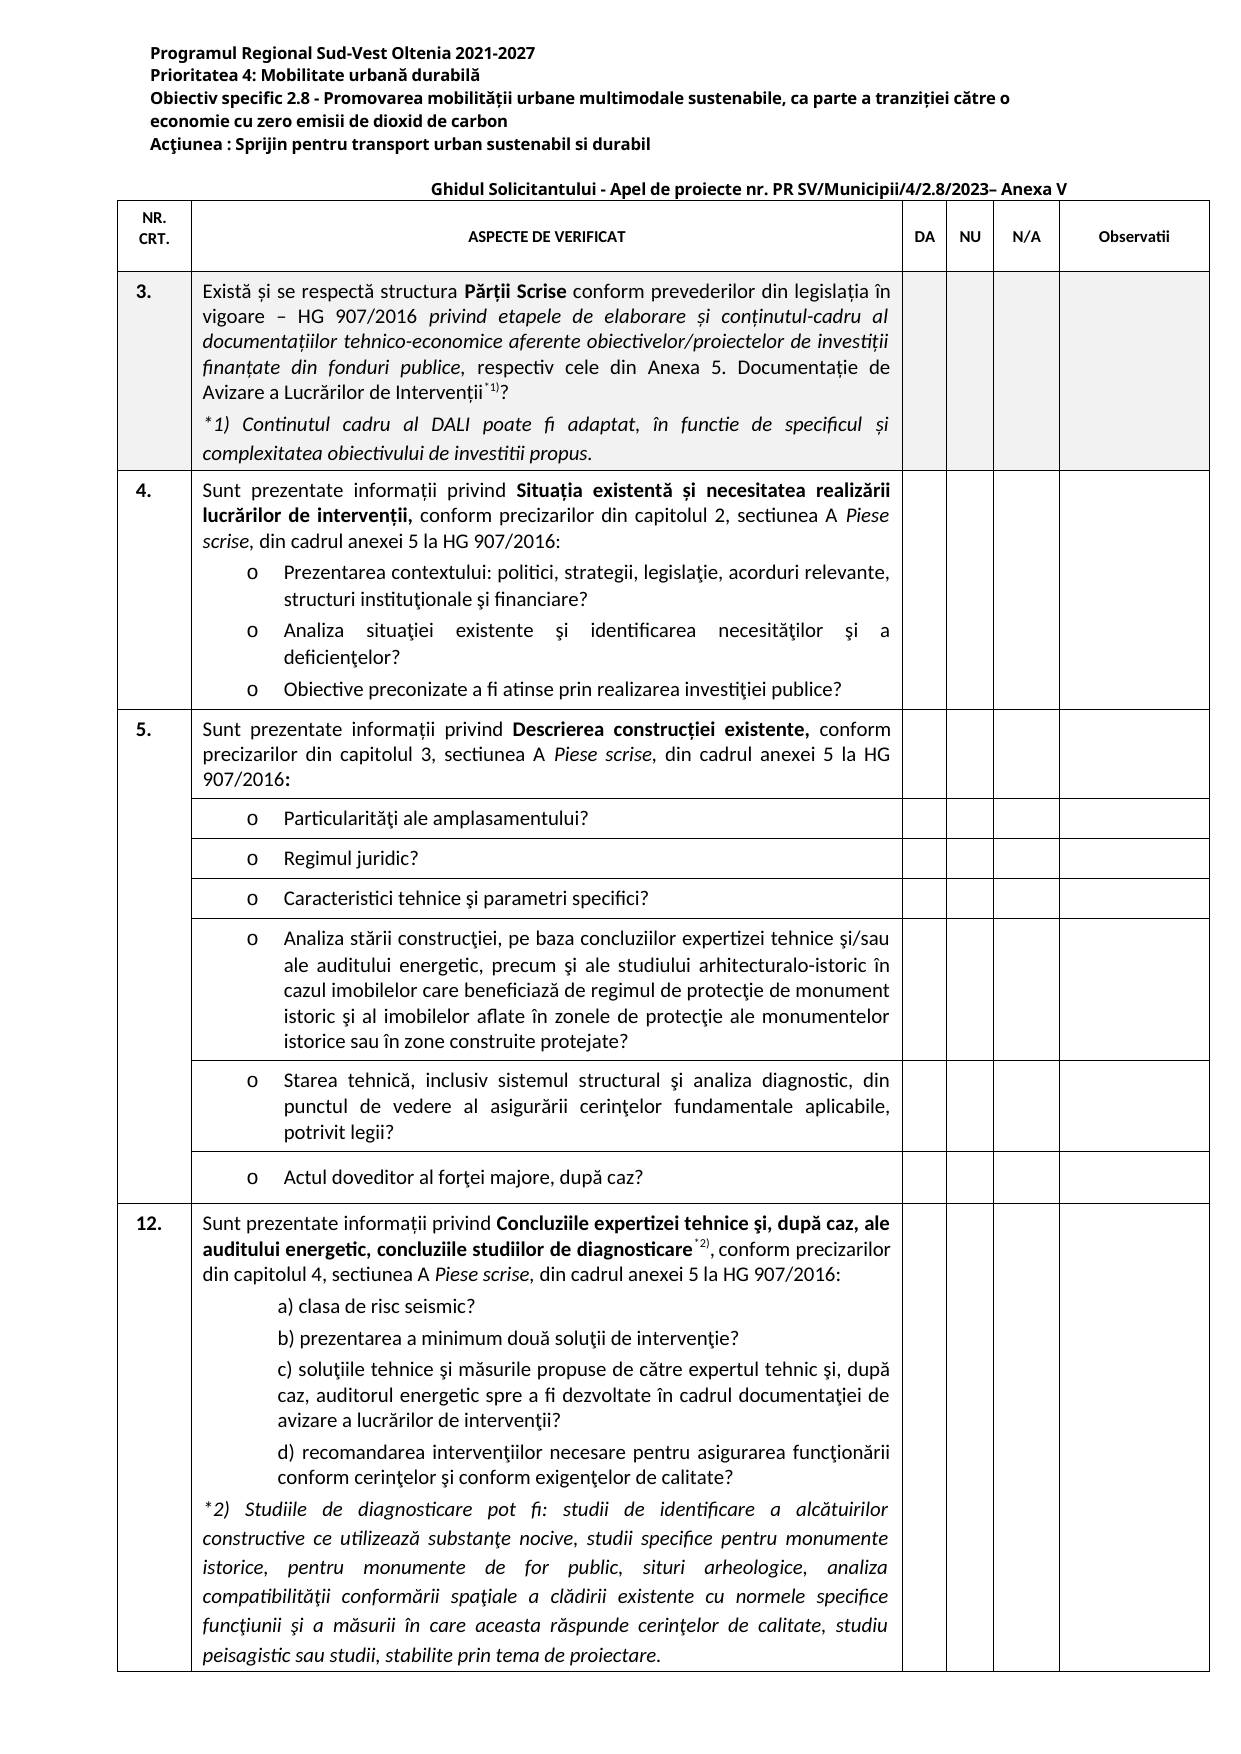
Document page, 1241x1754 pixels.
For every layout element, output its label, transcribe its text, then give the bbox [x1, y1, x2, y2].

table_cell [903, 1204, 946, 1671]
table_cell [1060, 1204, 1209, 1671]
table_cell [903, 919, 946, 1060]
table_cell [947, 799, 993, 838]
table_cell [994, 710, 1059, 798]
table_cell [994, 839, 1059, 878]
table_header N/A [994, 201, 1059, 271]
table_cell Sunt prezentate informații privind Concluziile expertizei tehnice şi, după caz, ale auditului energetic, concluziile studiilor de diagnosticare*2), conform precizarilor din capitolul 4, sectiunea A Piese scrise, din cadrul anexei 5 la HG 907/2016: a) clasa de risc seismic? b) prezentarea a minimum două soluţii de intervenţie? c) soluţiile tehnice şi măsurile propuse de către expertul tehnic şi, după caz, auditorul energetic spre a fi dezvoltate în cadrul documentaţiei de avizare a lucrărilor de intervenţii? d) recomandarea intervenţiilor necesare pentru asigurarea funcţionării conform cerinţelor şi conform exigenţelor de calitate? *2) Studiile de diagnosticare pot fi: studii de identificare a alcătuirilor constructive ce utilizează substanţe nocive, studii specifice pentru monumente istorice, pentru monumente de for public, situri arheologice, analiza compatibilităţii conformării spaţiale a clădirii existente cu normele specifice funcţiunii şi a măsurii în care aceasta răspunde cerinţelor de calitate, studiu peisagistic sau studii, stabilite prin tema de proiectare. [192, 1204, 902, 1671]
table_cell Analiza stării construcţiei, pe baza concluziilor expertizei tehnice şi/sau ale auditului energetic, precum şi ale studiului arhitecturalo-istoric în cazul imobilelor care beneficiază de regimul de protecţie de monument istoric şi al imobilelor aflate în zonele de protecţie ale monumentelor istorice sau în zone construite protejate? [192, 919, 902, 1060]
table_cell [947, 471, 993, 708]
table_cell [994, 919, 1059, 1060]
table_header ASPECTE DE VERIFICAT [192, 201, 902, 271]
table_cell Actul doveditor al forţei majore, după caz? [192, 1152, 902, 1203]
table_cell [947, 710, 993, 798]
table_cell [903, 1061, 946, 1151]
table_cell Sunt prezentate informații privind Descrierea construcţiei existente, conform precizarilor din capitolul 3, sectiunea A Piese scrise, din cadrul anexei 5 la HG 907/2016: [192, 710, 902, 798]
table_cell [994, 1204, 1059, 1671]
table_cell [1060, 919, 1209, 1060]
table_header NU [947, 201, 993, 271]
table_cell [118, 471, 191, 708]
table_cell [947, 1061, 993, 1151]
table_cell [1060, 710, 1209, 798]
table_cell Particularităţi ale amplasamentului? [192, 799, 902, 838]
table_cell [994, 799, 1059, 838]
table_header NR. CRT. [118, 201, 191, 271]
table_cell [118, 272, 191, 470]
table_cell [947, 879, 993, 918]
table_cell [1060, 799, 1209, 838]
table_cell [994, 272, 1059, 470]
table_cell [1060, 1061, 1209, 1151]
table_cell [994, 471, 1059, 708]
table_cell [903, 1152, 946, 1203]
table_cell Regimul juridic? [192, 839, 902, 878]
table_cell [1060, 839, 1209, 878]
table_cell Caracteristici tehnice şi parametri specifici? [192, 879, 902, 918]
table_cell [947, 1204, 993, 1671]
table_cell [947, 839, 993, 878]
table_cell [1060, 1152, 1209, 1203]
table_cell [903, 879, 946, 918]
table_header Observatii [1060, 201, 1209, 271]
table_cell Există și se respectă structura Părții Scrise conform prevederilor din legislația în vigoare – HG 907/2016 privind etapele de elaborare şi conţinutul-cadru al documentaţiilor tehnico-economice aferente obiectivelor/proiectelor de investiţii finanţate din fonduri publice, respectiv cele din Anexa 5. Documentaţie de Avizare a Lucrărilor de Intervenţii*1)? *1) Continutul cadru al DALI poate fi adaptat, în functie de specificul și complexitatea obiectivului de investitii propus. [192, 272, 902, 470]
table_cell [994, 879, 1059, 918]
table_cell [903, 710, 946, 798]
table_cell [903, 839, 946, 878]
table_cell [994, 1152, 1059, 1203]
table_cell [947, 919, 993, 1060]
table_cell [994, 1061, 1059, 1151]
table_header DA [903, 201, 946, 271]
table_cell [1060, 879, 1209, 918]
table_cell [903, 272, 946, 470]
table_cell Sunt prezentate informații privind Situaţia existentă şi necesitatea realizării lucrărilor de intervenţii, conform precizarilor din capitolul 2, sectiunea A Piese scrise, din cadrul anexei 5 la HG 907/2016: Prezentarea contextului: politici, strategii, legislaţie, acorduri relevante, structuri instituţionale şi financiare? Analiza situaţiei existente şi identificarea necesităţilor şi a deficienţelor? Obiective preconizate a fi atinse prin realizarea investiţiei publice? [192, 471, 902, 708]
table_cell [118, 1204, 191, 1671]
table_cell [118, 710, 191, 1203]
table_cell Starea tehnică, inclusiv sistemul structural şi analiza diagnostic, din punctul de vedere al asigurării cerinţelor fundamentale aplicabile, potrivit legii? [192, 1061, 902, 1151]
table_cell [1060, 272, 1209, 470]
table_cell [947, 272, 993, 470]
table_cell [947, 1152, 993, 1203]
table_cell [903, 799, 946, 838]
table_cell [903, 471, 946, 708]
table_cell [1060, 471, 1209, 708]
